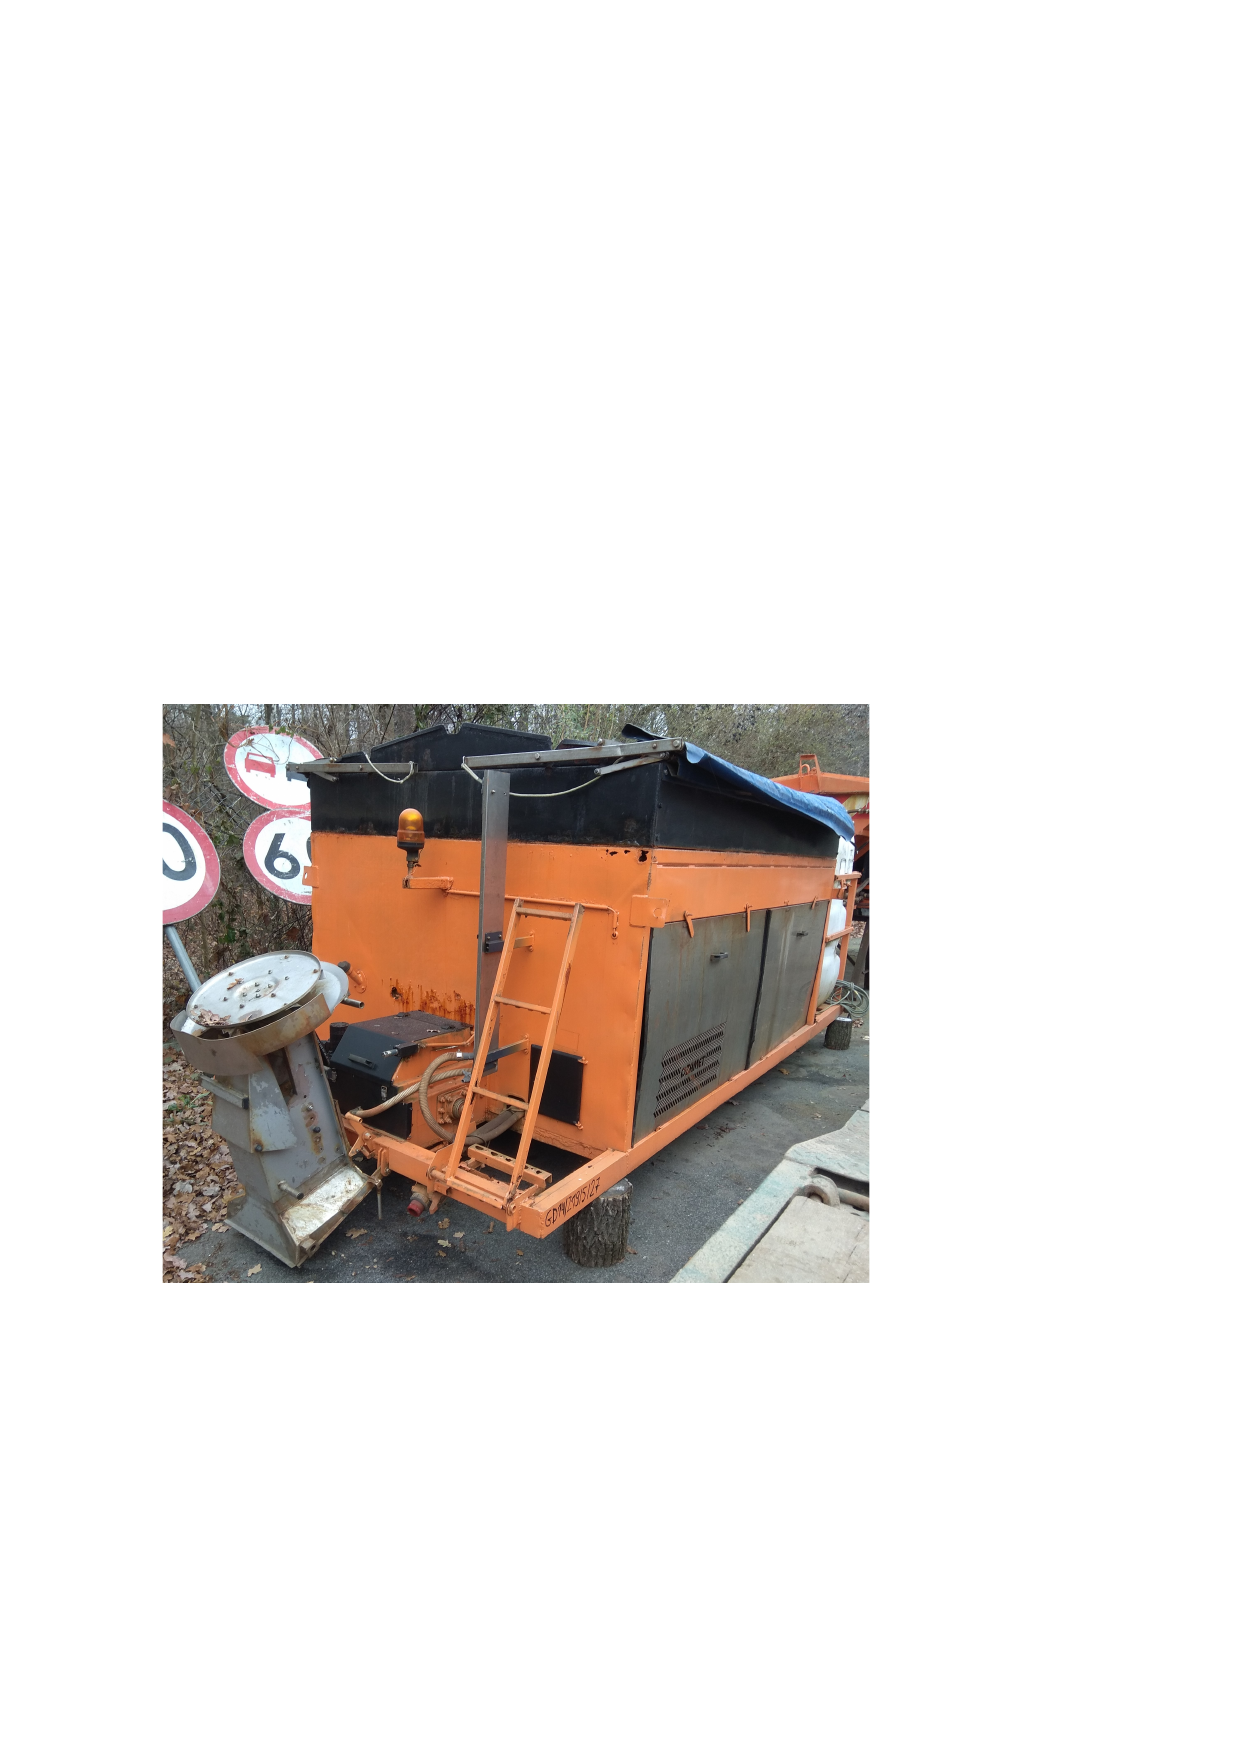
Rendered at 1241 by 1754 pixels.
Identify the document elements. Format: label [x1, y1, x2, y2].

picture [162, 704, 870, 1283]
